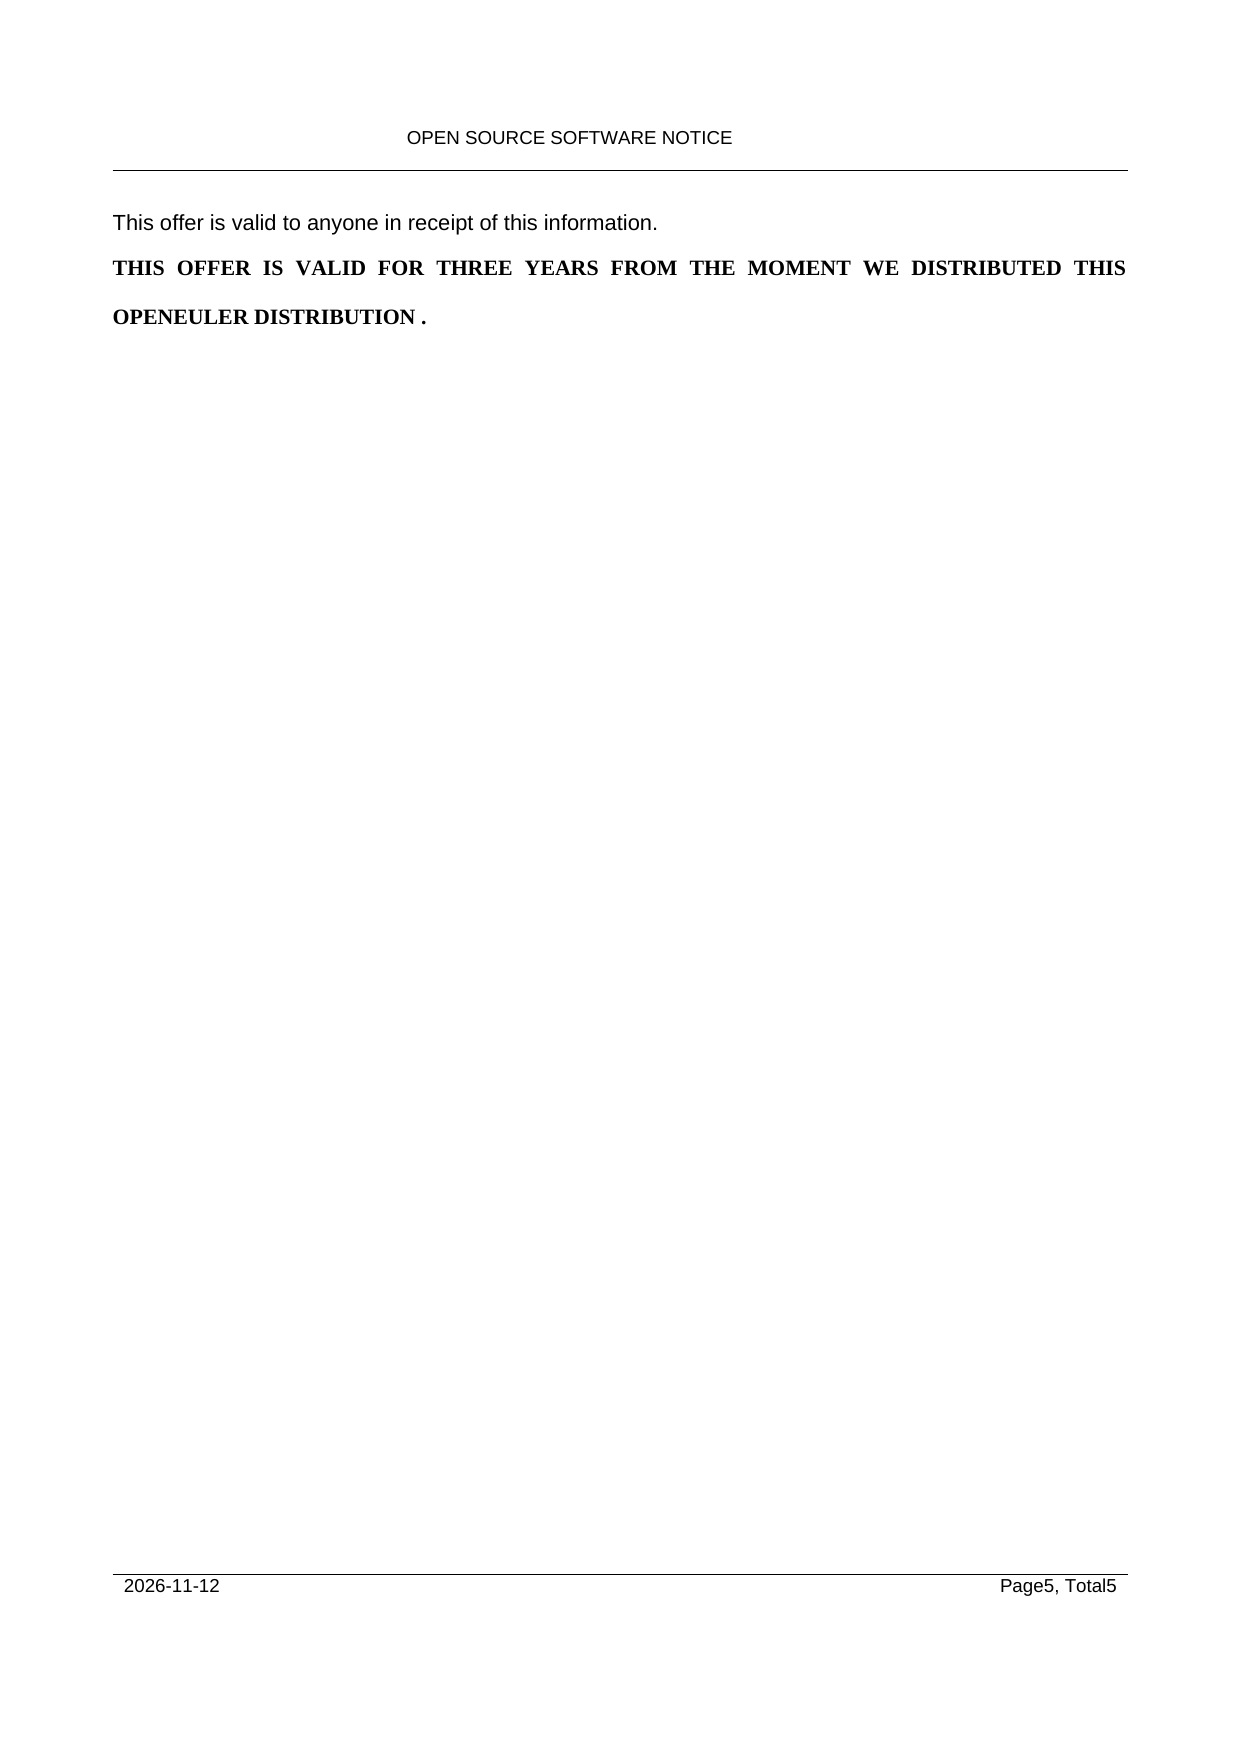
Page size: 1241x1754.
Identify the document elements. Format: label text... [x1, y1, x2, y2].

text This offer is valid to anyone in receipt of this information. [112, 206, 1128, 239]
text THIS OFFER IS VALID FOR THREE YEARS FROM THE MOMENT WE DISTRIBUTED THIS OPENEULER DISTRIBUTION . [112, 251, 1128, 333]
